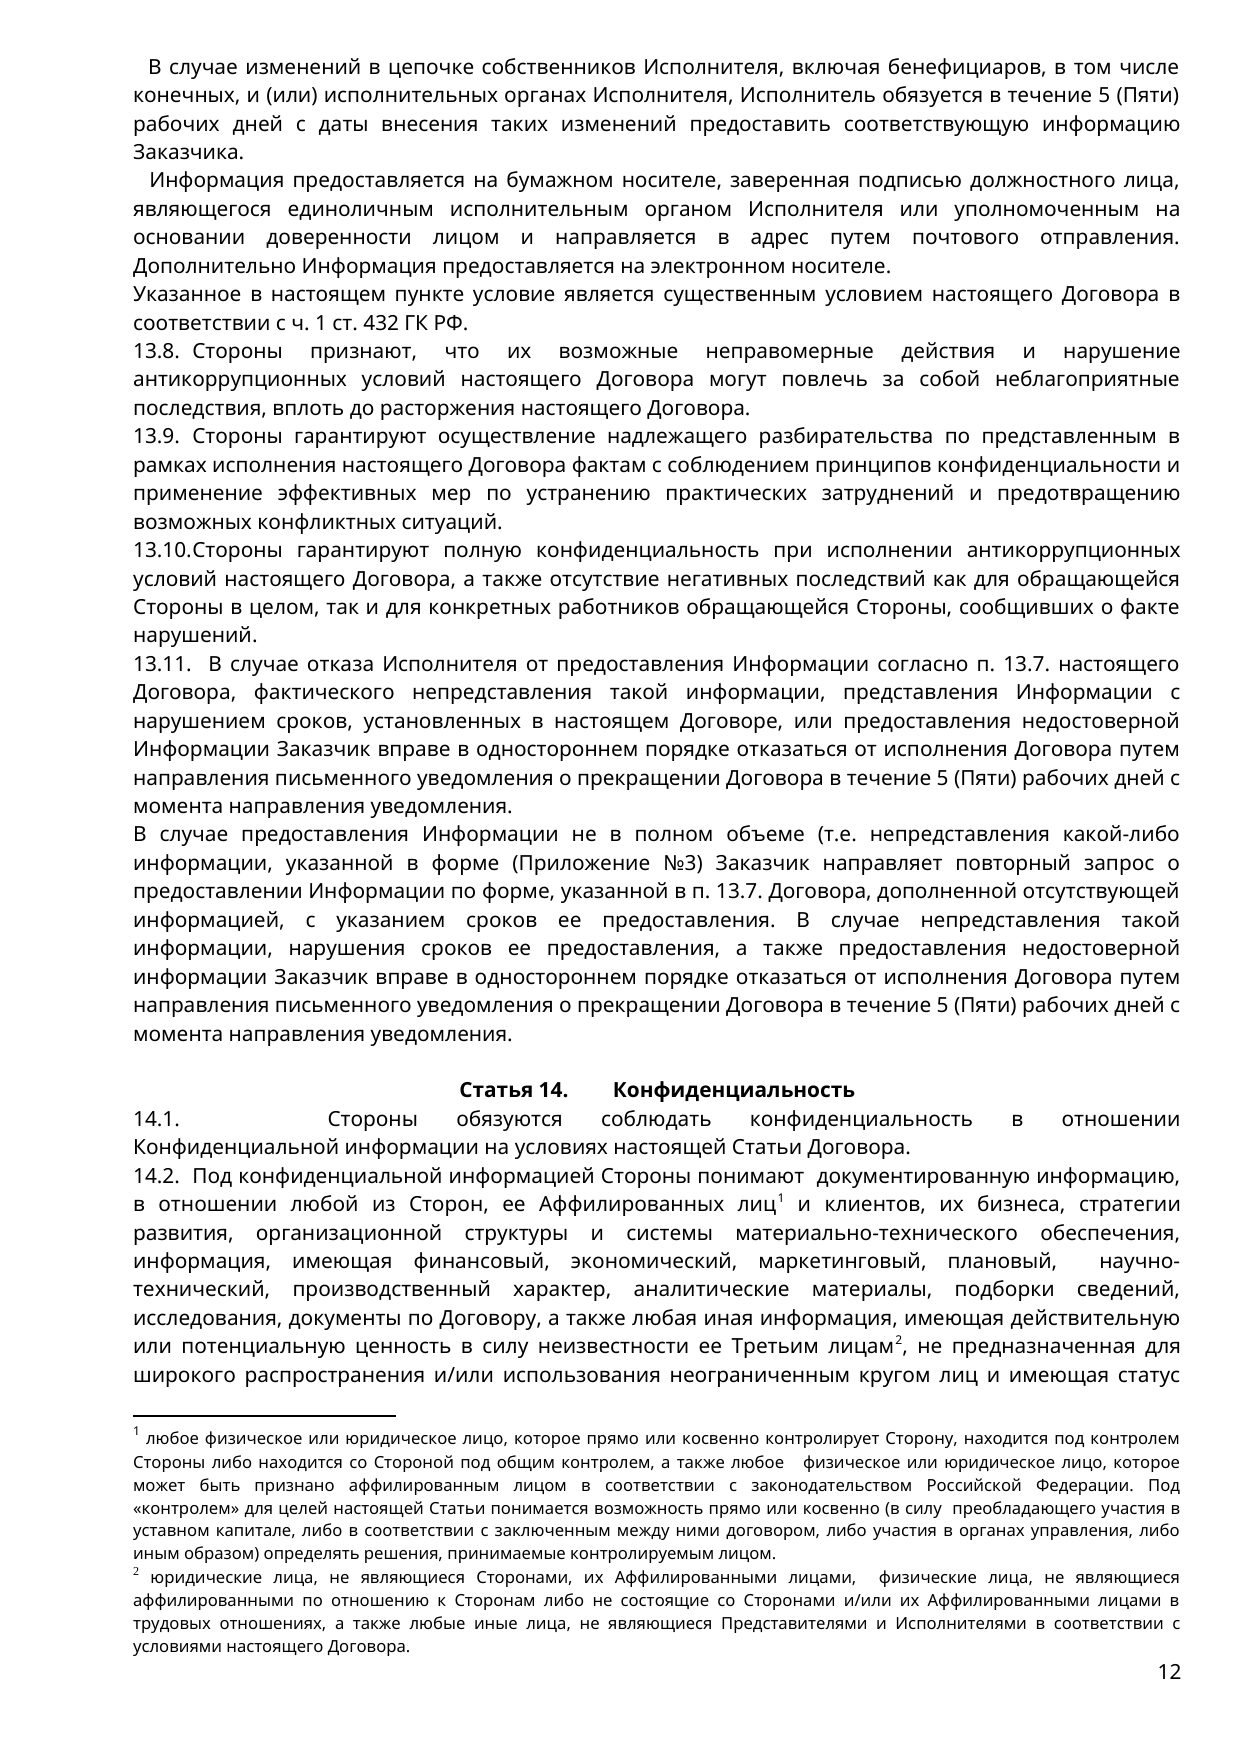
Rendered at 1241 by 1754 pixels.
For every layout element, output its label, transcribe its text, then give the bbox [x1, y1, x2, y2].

subtitle Конфиденциальность [133, 1076, 1181, 1104]
list Стороны обязуются соблюдать конфиденциальность в отношении Конфиденциальной информации на условиях настоящей Статьи Договора. [133, 1104, 1181, 1161]
list Стороны гарантируют осуществление надлежащего разбирательства по представленным в рамках исполнения настоящего Договора фактам с соблюдением принципов конфиденциальности и применение эффективных мер по устранению практических затруднений и предотвращению возможных конфликтных ситуаций. [133, 421, 1181, 535]
list В случае изменений в цепочке собственников Исполнителя, включая бенефициаров, в том числе конечных, и (или) исполнительных органах Исполнителя, Исполнитель обязуется в течение 5 (Пяти) рабочих дней с даты внесения таких изменений предоставить соответствующую информацию Заказчика. [133, 52, 1181, 166]
list Стороны гарантируют полную конфиденциальность при исполнении антикоррупционных условий настоящего Договора, а также отсутствие негативных последствий как для обращающейся Стороны в целом, так и для конкретных работников обращающейся Стороны, сообщивших о факте нарушений. [133, 535, 1181, 649]
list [133, 1161, 1181, 1388]
list Указанное в настоящем пункте условие является существенным условием настоящего Договора в соответствии с ч. 1 ст. 432 ГК РФ. [133, 279, 1181, 336]
text Информация предоставляется на бумажном носителе, заверенная подписью должностного лица, являющегося единоличным исполнительным органом Исполнителя или уполномоченным на основании доверенности лицом и направляется в адрес путем почтового отправления. Дополнительно Информация предоставляется на электронном носителе. [133, 166, 1181, 279]
list В случае отказа Исполнителя от предоставления Информации согласно п. 13.7. настоящего Договора, фактического непредставления такой информации, представления Информации с нарушением сроков, установленных в настоящем Договоре, или предоставления недостоверной Информации Заказчик вправе в одностороннем порядке отказаться от исполнения Договора путем направления письменного уведомления о прекращении Договора в течение 5 (Пяти) рабочих дней с момента направления уведомления. [133, 649, 1181, 819]
list В случае предоставления Информации не в полном объеме (т.е. непредставления какой-либо информации, указанной в форме (Приложение №3) Заказчик направляет повторный запрос о предоставлении Информации по форме, указанной в п. 13.7. Договора, дополненной отсутствующей информацией, с указанием сроков ее предоставления. В случае непредставления такой информации, нарушения сроков ее предоставления, а также предоставления недостоверной информации Заказчик вправе в одностороннем порядке отказаться от исполнения Договора путем направления письменного уведомления о прекращении Договора в течение 5 (Пяти) рабочих дней с момента направления уведомления. [133, 819, 1181, 1047]
list Стороны признают, что их возможные неправомерные действия и нарушение антикоррупционных условий настоящего Договора могут повлечь за собой неблагоприятные последствия, вплоть до расторжения настоящего Договора. [133, 336, 1181, 421]
